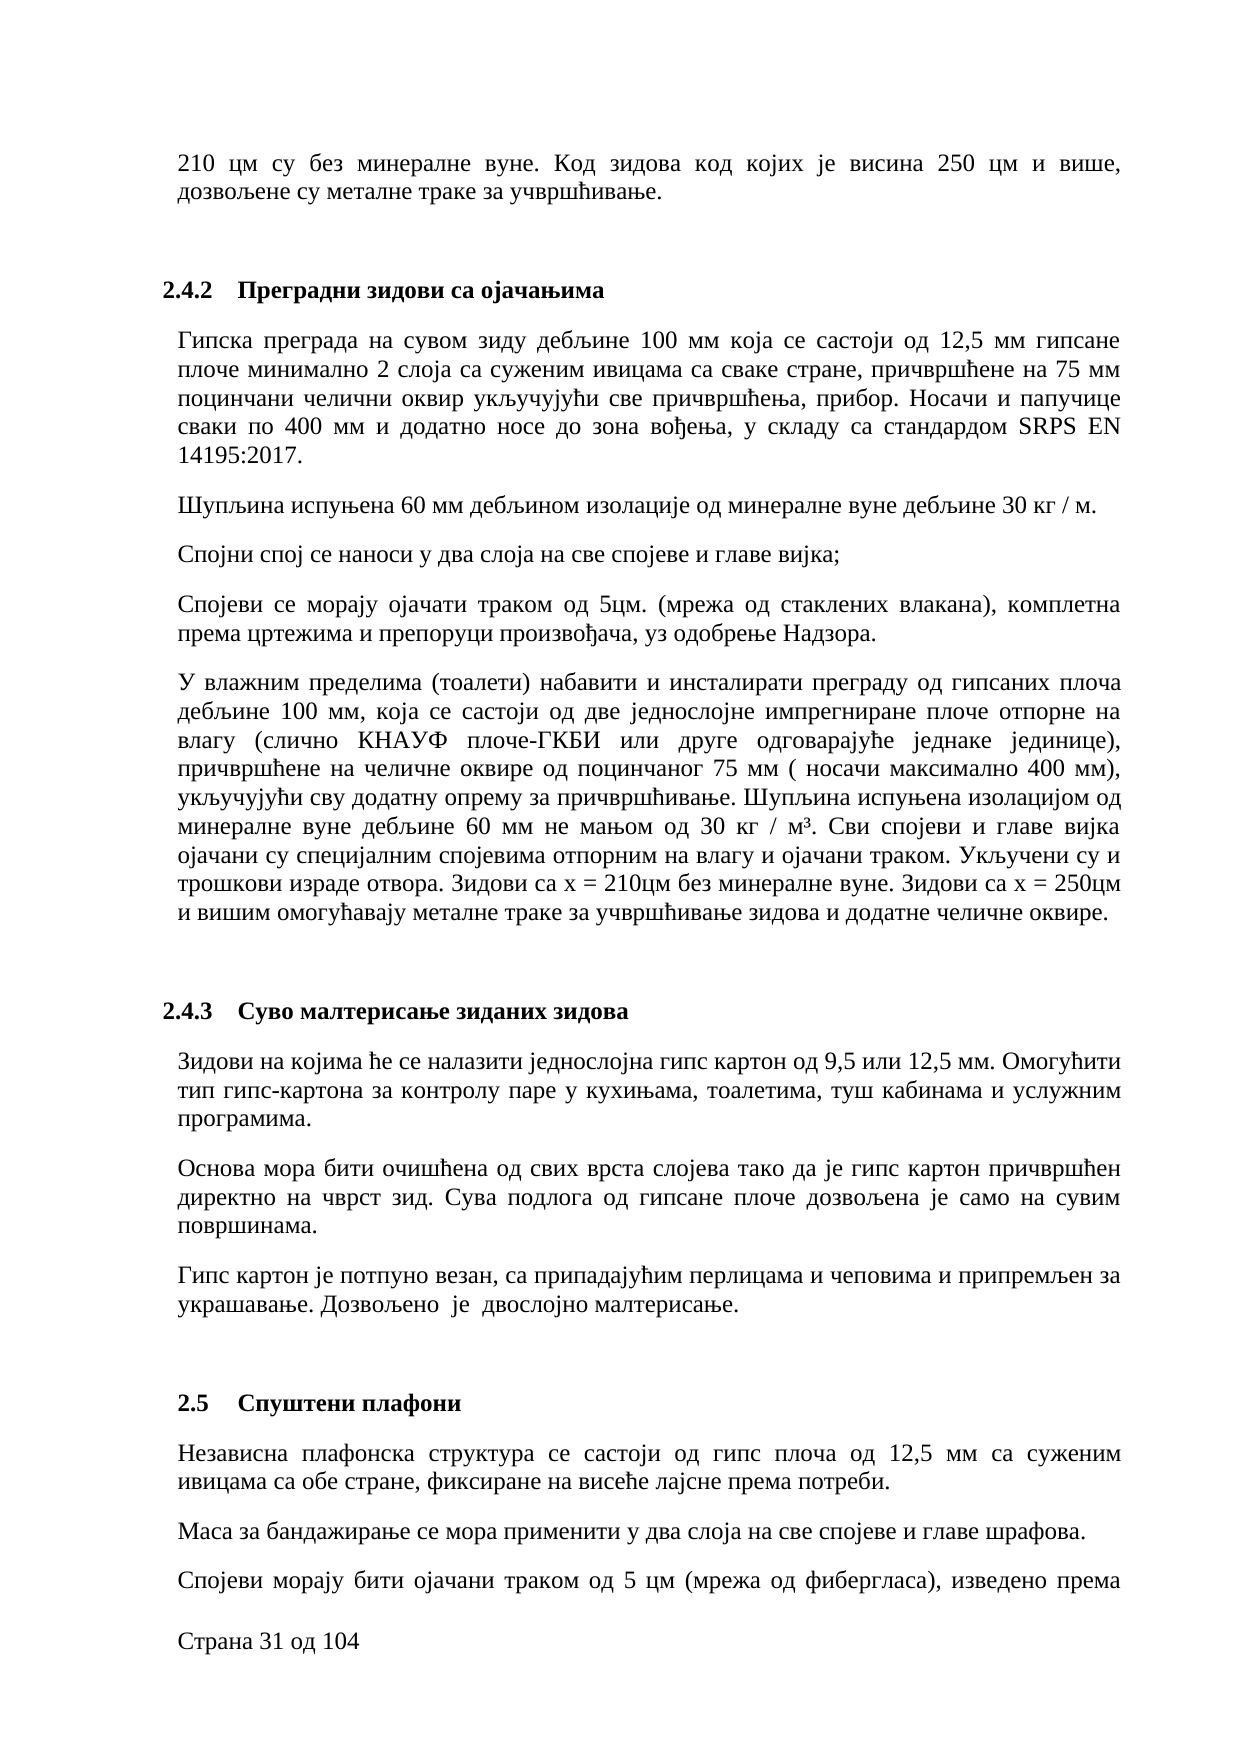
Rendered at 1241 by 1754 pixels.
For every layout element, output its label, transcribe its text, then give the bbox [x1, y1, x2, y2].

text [177, 148, 1122, 205]
text Маса за бандажирање се мора применити у два слоја на све спојеве и главе шрафова. [177, 1516, 1122, 1545]
text Гипска преграда на сувом зиду дебљине 100 мм која се састоји од 12,5 мм гипсане плоче минимално 2 слоја са суженим ивицама са сваке стране, причвршћене на 75 мм поцинчани челични оквир укључујући све причвршћења, прибор. Носачи и папучице сваки по 400 мм и додатно носе до зона вођења, у складу са стандардом SRPS EN 14195:2017. [177, 325, 1122, 469]
text Основа мора бити очишћена од свих врста слојева тако да је гипс картон причвршћен директно на чврст зид. Сува подлога од гипсане плоче дозвољена је само на сувим површинама. [177, 1153, 1122, 1239]
text Зидови на којима ће се налазити једнослојна гипс картон од 9,5 или 12,5 мм. Омогућити тип гипс-картона за контролу паре у кухињама, тоалетима, туш кабинама и услужним програмима. [177, 1046, 1122, 1132]
text Шупљина испуњена 60 мм дебљином изолације од минералне вуне дебљине 30 кг / м. [177, 490, 1122, 518]
text У влажним пределима (тоалети) набавити и инсталирати преграду од гипсаних плоча дебљине 100 мм, која се састоји од две једнослојне импрегниране плоче отпорне на влагу (слично КНАУФ плоче-ГКБИ или друге одговарајуће једнаке јединице), причвршћене на челичне оквире од поцинчаног 75 мм ( носачи максимално 400 мм), укључујући сву додатну опрему за причвршћивање. Шупљина испуњена изолацијом од минералне вуне дебљине 60 мм не мањом од 30 кг / м³. Сви спојеви и главе вијка ојачани су специјалним спојевима отпорним на влагу и ојачани траком. Укључени су и трошкови израде отвора. Зидови са х = 210цм без минералне вуне. Зидови са х = 250цм и вишим омогућавају металне траке за учвршћивање зидова и додатне челичне оквире. [177, 667, 1122, 926]
subtitle Суво малтерисање зиданих зидова [162, 996, 1122, 1025]
text Гипс картон је потпуно везан, са припадајућим перлицама и чеповима и припремљен за украшавање. Дозвољено је двослојно малтерисање. [177, 1260, 1122, 1318]
text Независна плафонска структура се састоји од гипс плоча од 12,5 мм са суженим ивицама са обе стране, фиксиране на висеће лајсне према потреби. [177, 1438, 1122, 1495]
text Спојни спој се наноси у два слоја на све спојеве и главе вијка; [177, 539, 1122, 568]
subtitle Спуштени плафони [177, 1388, 1122, 1417]
subtitle Преградни зидови са ојачањима [162, 276, 1122, 304]
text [177, 1566, 1122, 1594]
text Спојеви се морају ојачати траком од 5цм. (мрежа од стаклених влакана), комплетна према цртежима и препоруци произвођача, уз одобрење Надзора. [177, 589, 1122, 646]
